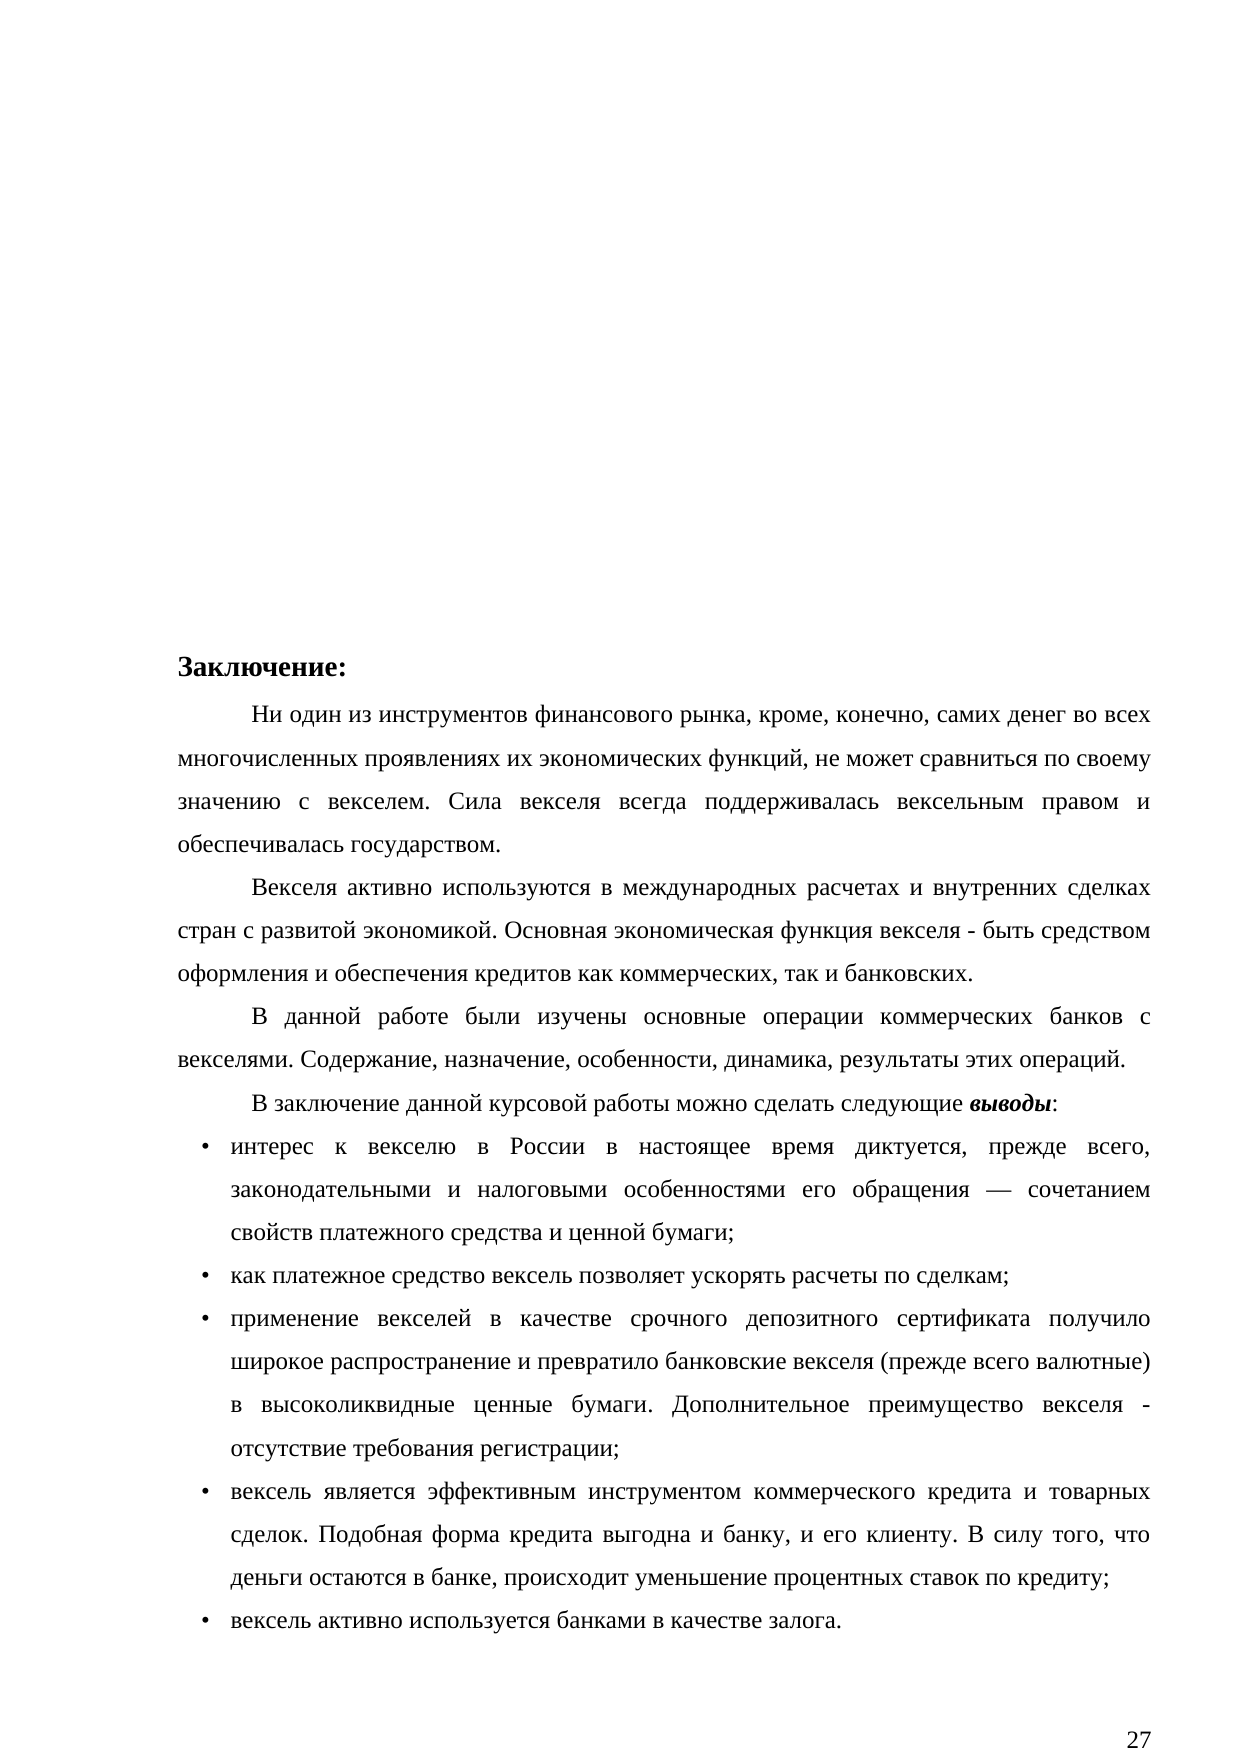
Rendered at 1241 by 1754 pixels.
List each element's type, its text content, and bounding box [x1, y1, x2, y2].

list вексель является эффективным инструментом коммерческого кредита и товарных сделок. Подобная форма кредита выгодна и банку, и его клиенту. В силу того, что деньги остаются в банке, происходит уменьшение процентных ставок по кредиту; [201, 1476, 1152, 1591]
list интерес к векселю в России в настоящее время диктуется, прежде всего, законодательными и налоговыми особенностями его обращения — сочетанием свойств платежного средства и ценной бумаги; [201, 1131, 1152, 1246]
subtitle Заключение: [177, 649, 1152, 683]
list вексель активно используется банками в качестве залога. [201, 1605, 1152, 1634]
text В данной работе были изучены основные операции коммерческих банков с векселями. Содержание, назначение, особенности, динамика, результаты этих операций. [177, 1001, 1152, 1073]
text Ни один из инструментов финансового рынка, кроме, конечно, самих денег во всех многочисленных проявлениях их экономических функций, не может сравниться по своему значению с векселем. Сила векселя всегда поддерживалась вексельным правом и обеспечивалась государством. [177, 699, 1152, 858]
text В заключение данной курсовой работы можно сделать следующие выводы: [177, 1088, 1152, 1116]
list как платежное средство вексель позволяет ускорять расчеты по сделкам; [201, 1260, 1152, 1289]
list применение векселей в качестве срочного депозитного сертификата получило широкое распространение и превратило банковские векселя (прежде всего валютные) в высоколиквидные ценные бумаги. Дополнительное преимущество векселя - отсутствие требования регистрации; [201, 1303, 1152, 1461]
text Векселя активно используются в международных расчетах и внутренних сделках стран с развитой экономикой. Основная экономическая функция векселя - быть средством оформления и обеспечения кредитов как коммерческих, так и банковских. [177, 872, 1152, 987]
